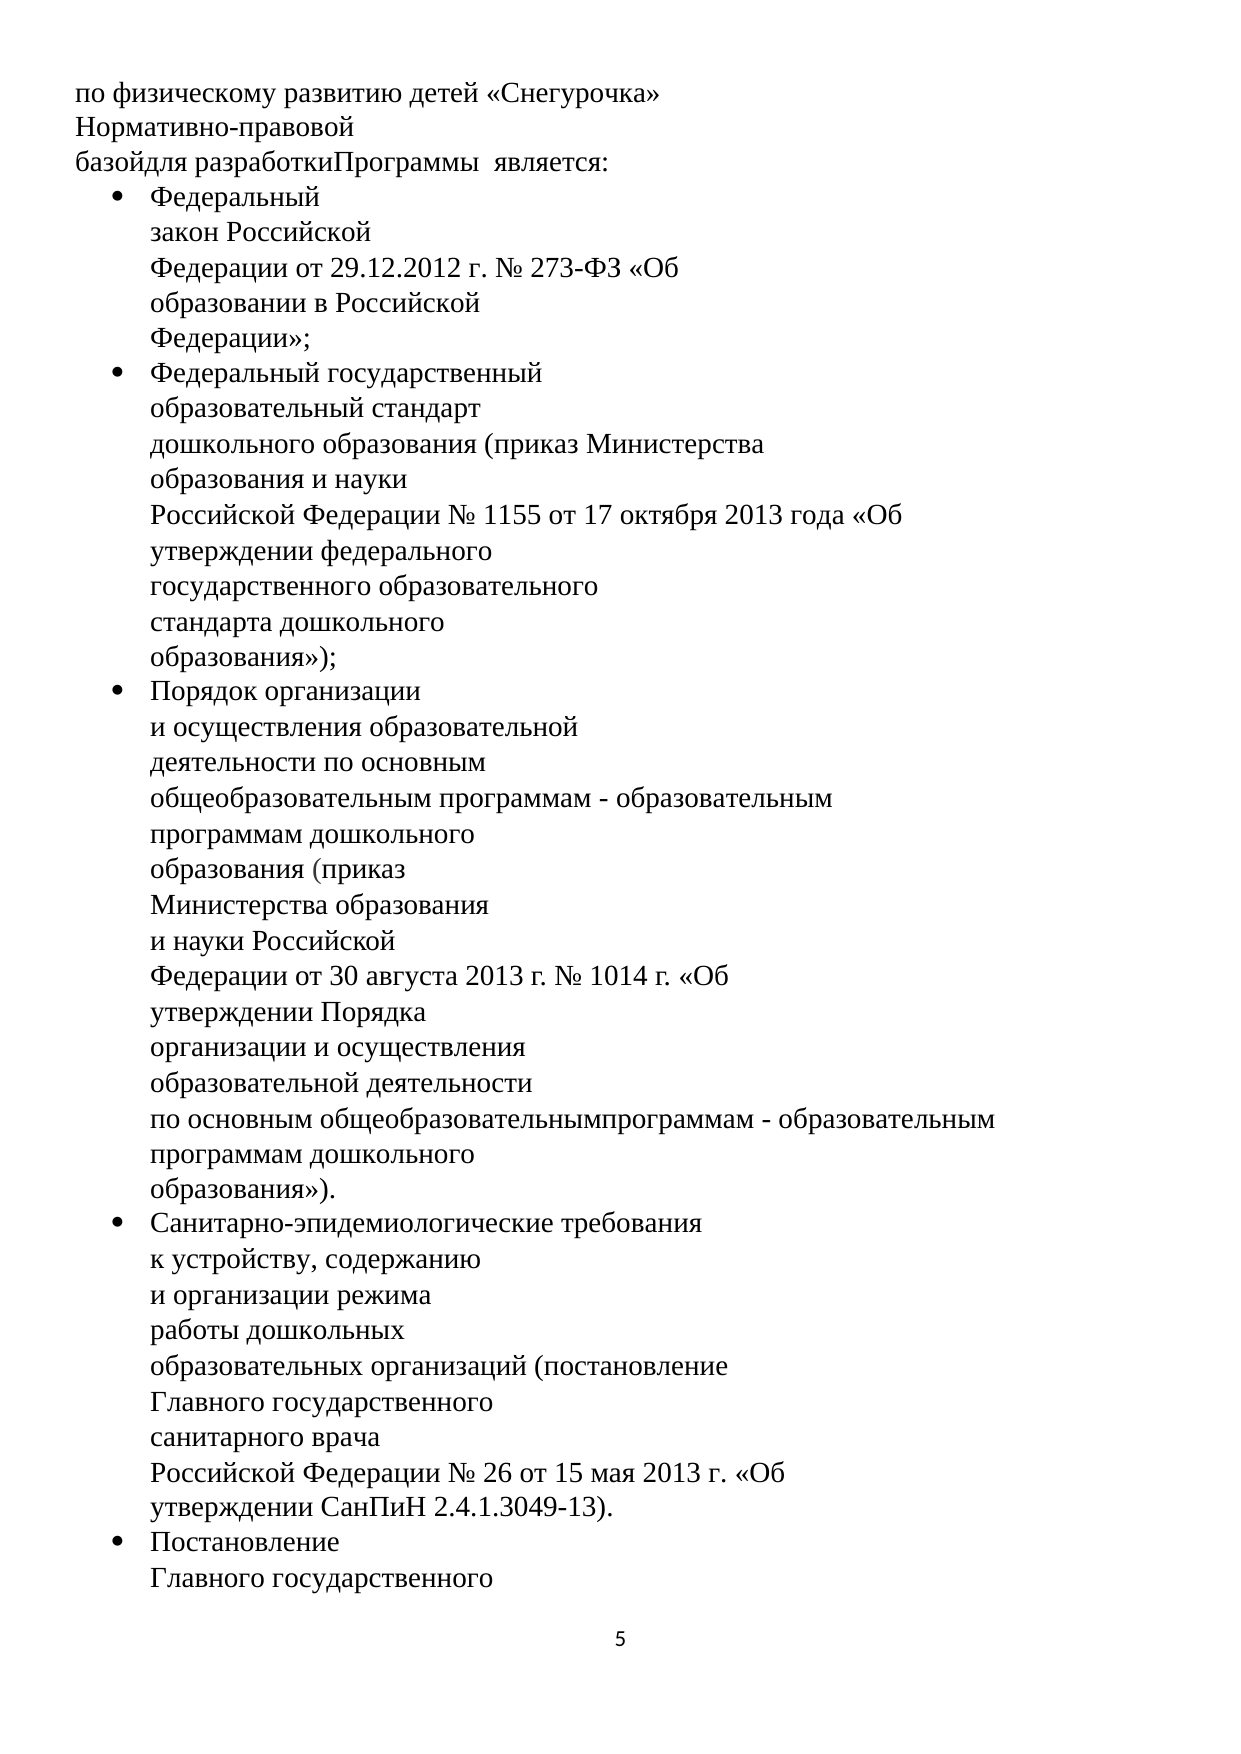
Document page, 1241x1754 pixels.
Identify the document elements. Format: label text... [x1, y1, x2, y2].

list Санитарно-эпидемиологические требования цель к устройству, содержанию конь и организации режима фигур работы дошкольных много образовательных организаций (постановление рограммы Главного государственного комплекты санитарного врача комплектом Российской Федерации № 26 от 15 мая 2013 г. «Об поле утверждении СанПиН 2.4.1.3049-13). [112, 1204, 1165, 1523]
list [112, 1523, 1165, 1594]
list Порядок организации повторение и осуществления образовательной конь деятельности по основным такая общеобразовательным программам - образовательным шахматная программам дошкольного ставить образования (приказ взрослыми Министерства образования открытый и науки Российской смотреть Федерации от 30 августа 2013 г. № 1014 г. «Об против утверждении Порядка показывая организации и осуществления плоскостное образовательной деятельности король по основным общеобразовательнымпрограммам - образовательным системности программам дошкольного когда образования»). [112, 672, 1165, 1204]
list Федеральный шахматному закон Российской ноябрь Федерации от 29.12.2012 г. № 273-ФЗ «Об ставить образовании в Российской шахматные Федерации»; [112, 178, 1165, 354]
list Федеральный государственный элементарной образовательный стандарт шахматная дошкольного образования (приказ Министерства дополнительная образования и науки оказалась Российской Федерации № 1155 от 17 октября 2013 года «Об обучения утверждении федерального формируется государственного образовательного следующих стандарта дошкольного против образования»); [112, 354, 1165, 672]
text Нормативно-правовой ноябрь базойдля разработкиПрограммы является: [75, 108, 1165, 178]
text по физическому развитию детей «Снегурочка» [75, 75, 1165, 108]
